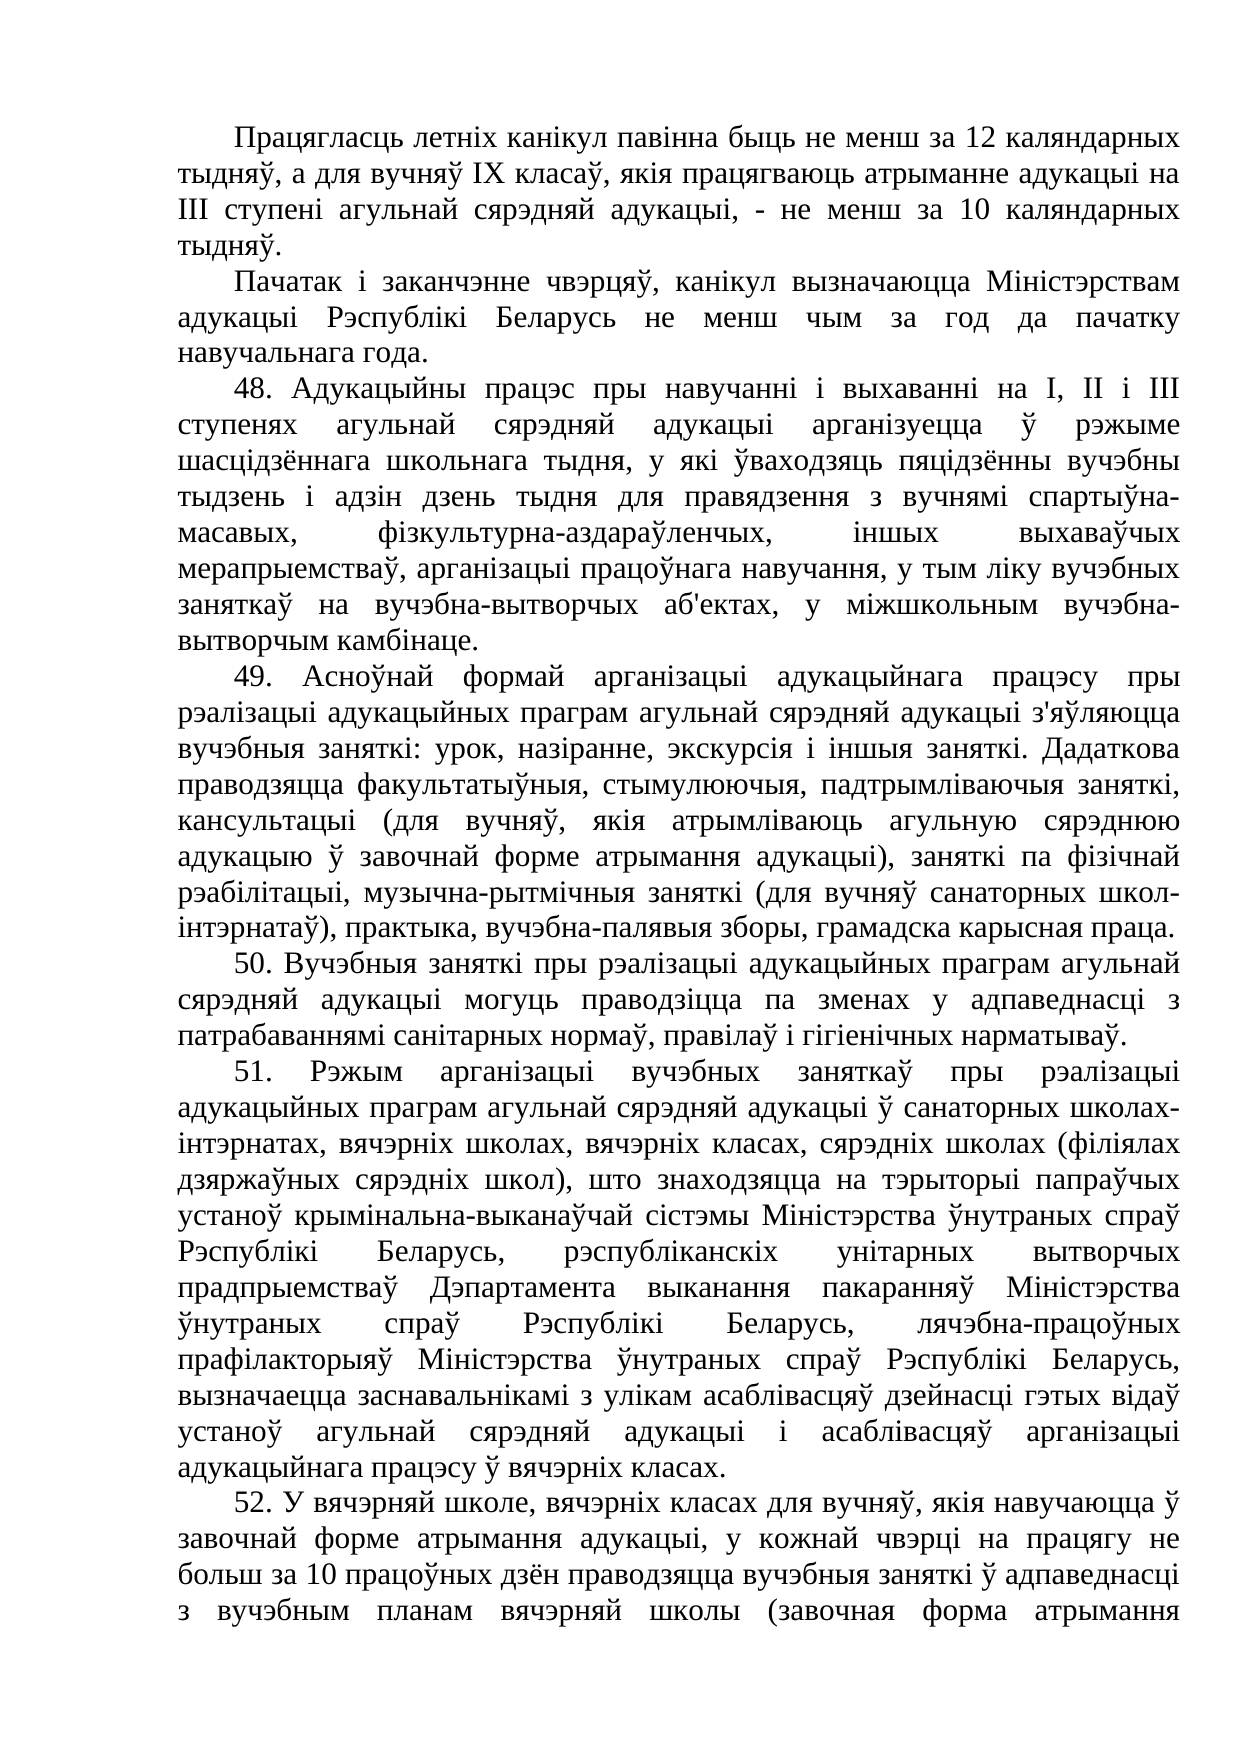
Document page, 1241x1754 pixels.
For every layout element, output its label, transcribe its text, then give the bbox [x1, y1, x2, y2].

text Працягласць летнiх канiкул павiнна быць не менш за 12 каляндарных тыдняў, а для вучняў IX класаў, якiя працягваюць атрыманне адукацыi на III ступенi агульнай сярэдняй адукацыi, - не менш за 10 каляндарных тыдняў. [177, 118, 1181, 262]
text 48. Адукацыйны працэс пры навучаннi i выхаваннi на I, II i III ступенях агульнай сярэдняй адукацыi арганiзуецца ў рэжыме шасцiдзённага школьнага тыдня, у якi ўваходзяць пяцiдзённы вучэбны тыдзень i адзiн дзень тыдня для правядзення з вучнямi спартыўна-масавых, фiзкультурна-аздараўленчых, iншых выхаваўчых мерапрыемстваў, арганiзацыi працоўнага навучання, у тым лiку вучэбных заняткаў на вучэбна-вытворчых аб'ектах, у мiжшкольным вучэбна-вытворчым камбiнаце. [177, 370, 1181, 657]
text 49. Асноўнай формай арганiзацыi адукацыйнага працэсу пры рэалiзацыi адукацыйных праграм агульнай сярэдняй адукацыi з'яўляюцца вучэбныя заняткi: урок, назiранне, экскурсiя i iншыя заняткi. Дадаткова праводзяцца факультатыўныя, стымулюючыя, падтрымлiваючыя заняткi, кансультацыi (для вучняў, якiя атрымлiваюць агульную сярэднюю адукацыю ў завочнай форме атрымання адукацыi), заняткi па фiзiчнай рэабiлiтацыi, музычна-рытмiчныя заняткi (для вучняў санаторных школ-iнтэрнатаў), практыка, вучэбна-палявыя зборы, грамадска карысная праца. [177, 657, 1181, 945]
text 50. Вучэбныя заняткi пры рэалiзацыi адукацыйных праграм агульнай сярэдняй адукацыi могуць праводзiцца па зменах у адпаведнасцi з патрабаваннямi санiтарных нормаў, правiлаў i гiгiенiчных нарматываў. [177, 945, 1181, 1052]
text Пачатак i заканчэнне чвэрцяў, канiкул вызначаюцца Мiнiстэрствам адукацыi Рэспублiкi Беларусь не менш чым за год да пачатку навучальнага года. [177, 262, 1181, 370]
text 51. Рэжым арганiзацыi вучэбных заняткаў пры рэалiзацыi адукацыйных праграм агульнай сярэдняй адукацыi ў санаторных школах-iнтэрнатах, вячэрнiх школах, вячэрнiх класах, сярэднiх школах (фiлiялах дзяржаўных сярэднiх школ), што знаходзяцца на тэрыторыi папраўчых устаноў крымiнальна-выканаўчай сiстэмы Мiнiстэрства ўнутраных спраў Рэспублiкi Беларусь, рэспублiканскiх унiтарных вытворчых прадпрыемстваў Дэпартамента выканання пакаранняў Мiнiстэрства ўнутраных спраў Рэспублiкi Беларусь, лячэбна-працоўных прафiлакторыяў Мiнiстэрства ўнутраных спраў Рэспублiкi Беларусь, вызначаецца заснавальнiкамi з улiкам асаблiвасцяў дзейнасцi гэтых вiдаў устаноў агульнай сярэдняй адукацыi i асаблiвасцяў арганiзацыi адукацыйнага працэсу ў вячэрнiх класах. [177, 1052, 1181, 1484]
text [177, 1484, 1181, 1627]
